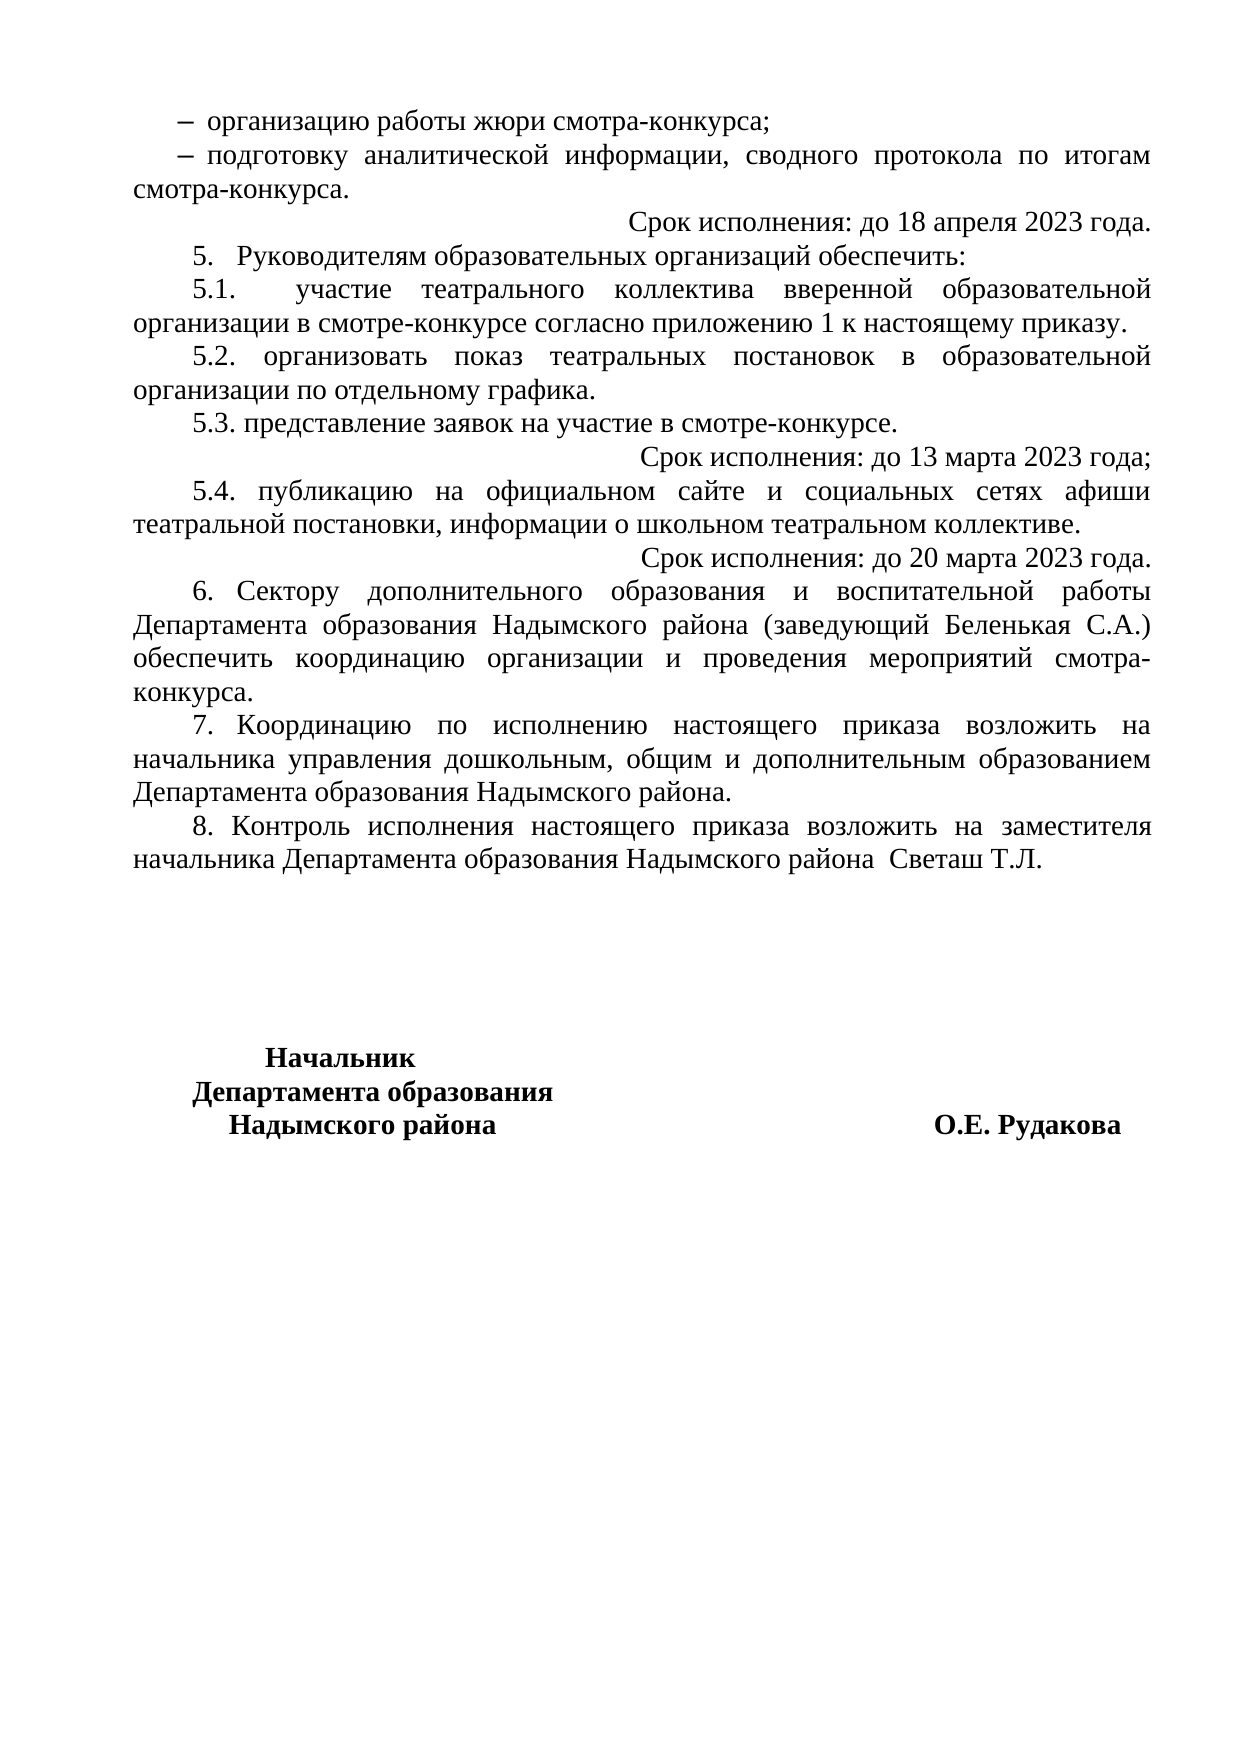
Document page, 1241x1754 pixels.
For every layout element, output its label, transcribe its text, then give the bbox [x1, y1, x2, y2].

list Сектору дополнительного образования и воспитательной работы Департамента образования Надымского района (заведующий Беленькая С.А.) обеспечить координацию организации и проведения мероприятий смотра-конкурса. [133, 573, 1152, 707]
text Срок исполнения: до 18 апреля 2023 года. [133, 204, 1152, 238]
list подготовку аналитической информации, сводного протокола по итогам смотра-конкурса. [133, 137, 1152, 204]
text 8. Контроль исполнения настоящего приказа возложить на заместителя начальника Департамента образования Надымского района Светаш Т.Л. [133, 808, 1152, 875]
list представление заявок на участие в смотре-конкурсе. [133, 406, 1152, 439]
text 5.4. публикацию на официальном сайте и социальных сетях афиши театральной постановки, информации о школьном театральном коллективе. [133, 473, 1152, 540]
list организацию работы жюри смотра-конкурса; [133, 103, 1152, 137]
text Начальник [133, 1040, 1152, 1074]
text Срок исполнения: до 13 марта 2023 года; [133, 439, 1152, 473]
text Срок исполнения: до 20 марта 2023 года. [133, 540, 1152, 573]
list организовать показ театральных постановок в образовательной организации по отдельному графика. [133, 338, 1152, 406]
list Координацию по исполнению настоящего приказа возложить на начальника управления дошкольным, общим и дополнительным образованием Департамента образования Надымского района. [133, 707, 1152, 808]
text Департамента образования [133, 1074, 1152, 1107]
text Надымского района О.Е. Рудакова [133, 1107, 1152, 1141]
list участие театрального коллектива вверенной образовательной организации в смотре-конкурсе согласно приложению 1 к настоящему приказу. [133, 271, 1152, 338]
list Руководителям образовательных организаций обеспечить: [133, 238, 1152, 271]
